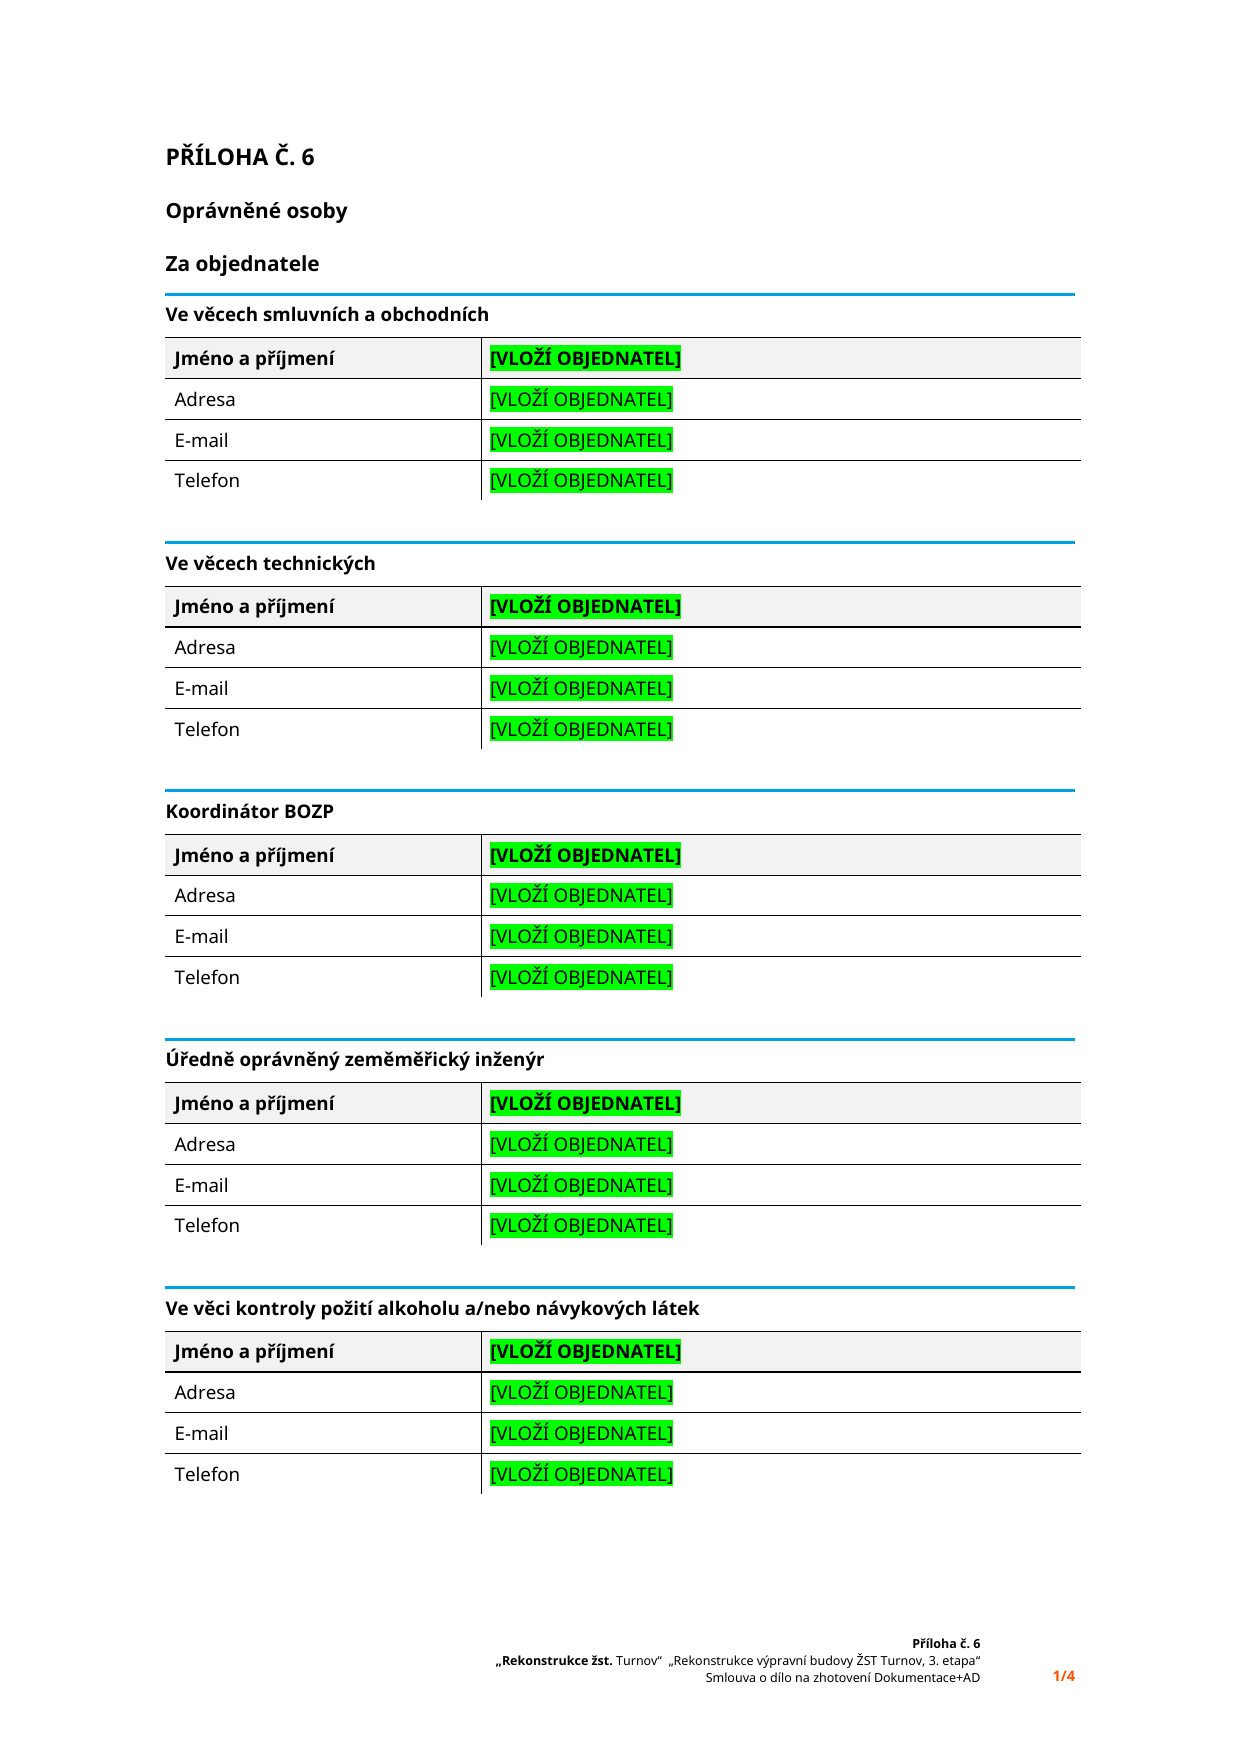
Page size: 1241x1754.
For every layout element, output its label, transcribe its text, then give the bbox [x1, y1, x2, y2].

table_cell [VLOŽÍ OBJEDNATEL] [482, 668, 1081, 708]
table_header [VLOŽÍ OBJEDNATEL] [482, 587, 1081, 626]
table_cell [VLOŽÍ OBJEDNATEL] [482, 709, 1081, 748]
text Za objednatele [165, 249, 1075, 277]
table_header [VLOŽÍ OBJEDNATEL] [482, 835, 1081, 875]
text Ve věcech smluvních a obchodních [165, 296, 1075, 327]
table_cell E-mail [165, 1413, 481, 1453]
table_cell Adresa [165, 1124, 481, 1164]
table_cell [VLOŽÍ OBJEDNATEL] [482, 628, 1081, 667]
table_cell [VLOŽÍ OBJEDNATEL] [482, 1124, 1081, 1164]
table_cell [VLOŽÍ OBJEDNATEL] [482, 1413, 1081, 1453]
table_cell Telefon [165, 1454, 481, 1493]
table_header [VLOŽÍ OBJEDNATEL] [482, 1332, 1081, 1371]
table_cell Telefon [165, 461, 481, 500]
table_cell [VLOŽÍ OBJEDNATEL] [482, 876, 1081, 915]
table_header Jméno a příjmení [165, 1083, 481, 1123]
text Ve věcech technických [165, 544, 1075, 576]
table_cell [VLOŽÍ OBJEDNATEL] [482, 379, 1081, 419]
table_cell Telefon [165, 1206, 481, 1245]
table_cell [VLOŽÍ OBJEDNATEL] [482, 461, 1081, 500]
text Úředně oprávněný zeměměřický inženýr [165, 1041, 1075, 1072]
table_cell Adresa [165, 1373, 481, 1412]
table_cell [VLOŽÍ OBJEDNATEL] [482, 1454, 1081, 1493]
table_cell [VLOŽÍ OBJEDNATEL] [482, 957, 1081, 997]
table_header [VLOŽÍ OBJEDNATEL] [482, 338, 1081, 378]
table_cell Adresa [165, 628, 481, 667]
text Oprávněné osoby [165, 197, 1075, 225]
table_header [VLOŽÍ OBJEDNATEL] [482, 1083, 1081, 1123]
text Koordinátor BOZP [165, 792, 1075, 824]
table_header Jméno a příjmení [165, 1332, 481, 1371]
text Ve věci kontroly požití alkoholu a/nebo návykových látek [165, 1289, 1075, 1321]
table_header Jméno a příjmení [165, 835, 481, 875]
table_header Jméno a příjmení [165, 338, 481, 378]
table_cell [VLOŽÍ OBJEDNATEL] [482, 1373, 1081, 1412]
table_cell Adresa [165, 876, 481, 915]
table_cell E-mail [165, 916, 481, 956]
table_cell [VLOŽÍ OBJEDNATEL] [482, 1206, 1081, 1245]
table_cell [VLOŽÍ OBJEDNATEL] [482, 420, 1081, 459]
table_header Jméno a příjmení [165, 587, 481, 626]
table_cell Telefon [165, 957, 481, 997]
table_cell [VLOŽÍ OBJEDNATEL] [482, 1165, 1081, 1204]
table_cell Adresa [165, 379, 481, 419]
table_cell Telefon [165, 709, 481, 748]
table_cell E-mail [165, 1165, 481, 1204]
table_cell E-mail [165, 420, 481, 459]
table_cell [VLOŽÍ OBJEDNATEL] [482, 916, 1081, 956]
table_cell E-mail [165, 668, 481, 708]
text Příloha č. 6 [165, 141, 1075, 173]
